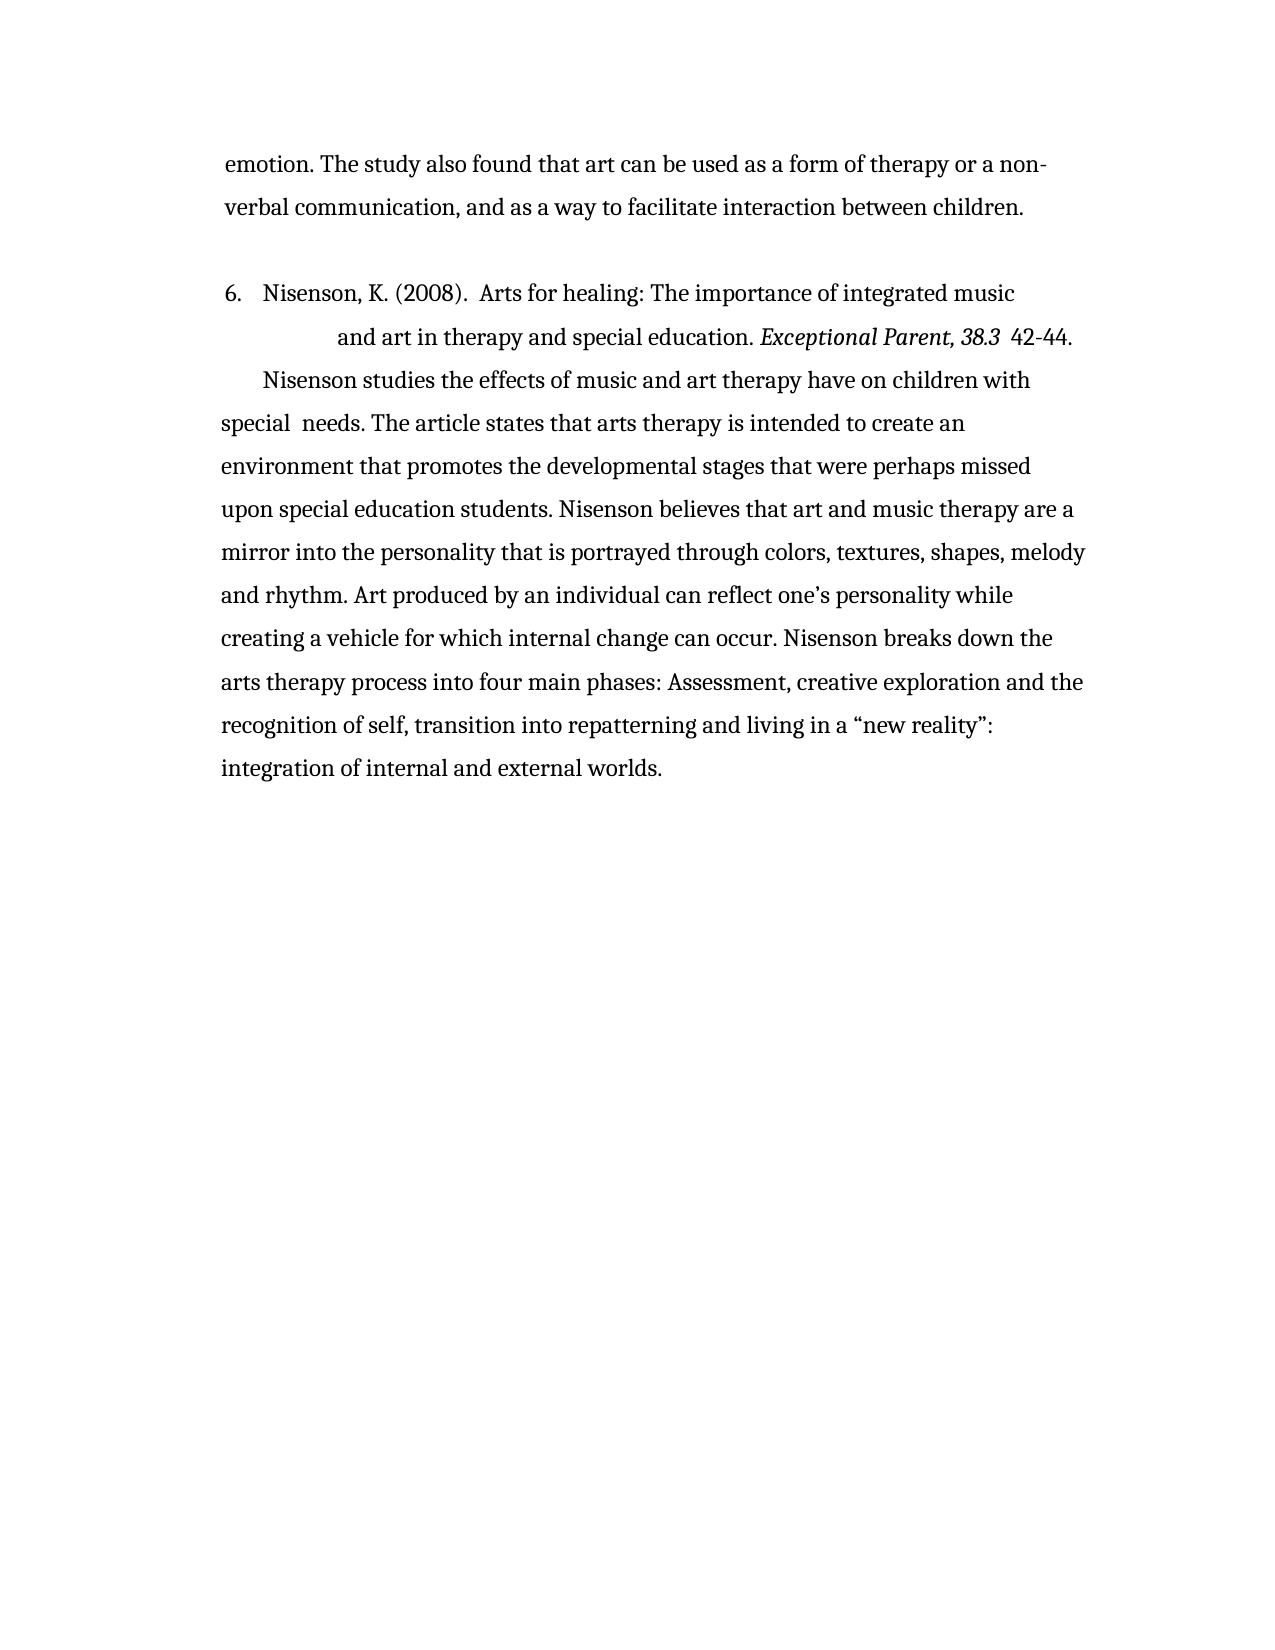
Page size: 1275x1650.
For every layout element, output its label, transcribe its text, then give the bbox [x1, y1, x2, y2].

list and art in therapy and special education. Exceptional Parent, 38.3 42-44. [337, 322, 1087, 351]
list Nisenson, K. (2008). Arts for healing: The importance of integrated music [225, 279, 1087, 308]
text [225, 150, 1087, 222]
text Nisenson studies the effects of music and art therapy have on children with special needs. The article states that arts therapy is intended to create an environment that promotes the developmental stages that were perhaps missed upon special education students. Nisenson believes that art and music therapy are a mirror into the personality that is portrayed through colors, textures, shapes, melody and rhythm. Art produced by an individual can reflect one’s personality while creating a vehicle for which internal change can occur. Nisenson breaks down the arts therapy process into four main phases: Assessment, creative exploration and the recognition of self, transition into repatterning and living in a “new reality”: integration of internal and external worlds. [221, 366, 1087, 782]
